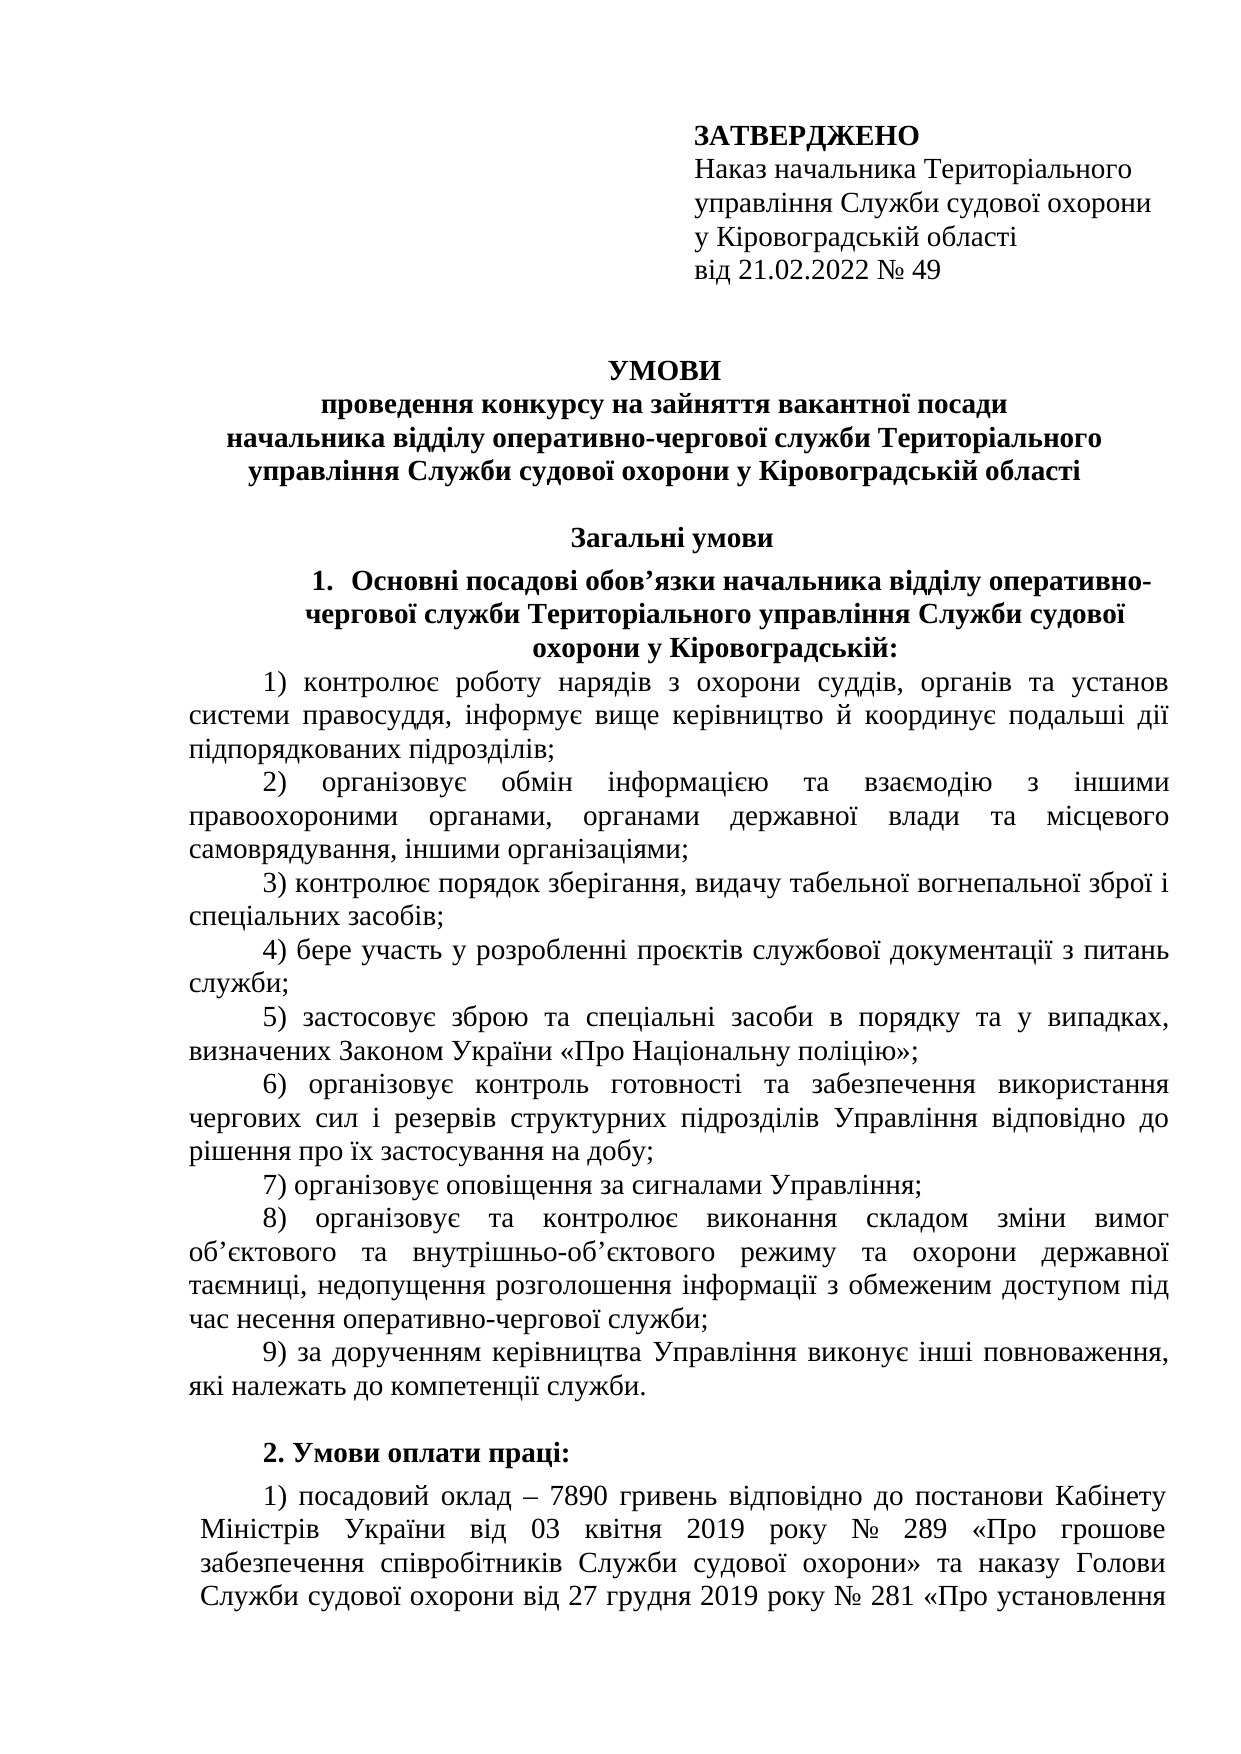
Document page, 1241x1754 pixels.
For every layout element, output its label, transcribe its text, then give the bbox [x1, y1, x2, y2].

table_cell [177, 1435, 1181, 1612]
table_header Загальні умови [177, 521, 1181, 563]
text УМОВИ [177, 353, 1152, 386]
table_cell Основні посадові обов’язки начальника відділу оперативно-чергової служби Територіального управління Служби судової охорони у Кіровоградській: [177, 563, 1181, 664]
text ЗАТВЕРДЖЕНО [620, 118, 1152, 152]
text начальника відділу оперативно-чергової служби Територіального управління Служби судової охорони у Кіровоградській області [177, 420, 1152, 487]
text Наказ начальника Територіального управління Служби судової охорони у Кіровоградській області від 21.02.2022 № 49 [694, 152, 1152, 286]
table_cell 1) контролює роботу нарядів з охорони суддів, органів та установ системи правосуддя, інформує вище керівництво й координує подальші дії підпорядкованих підрозділів; 2) організовує обмін інформацією та взаємодію з іншими правоохороними органами, органами державної влади та місцевого самоврядування, іншими організаціями; 3) контролює порядок зберігання, видачу табельної вогнепальної зброї і спеціальних засобів; 4) бере участь у розробленні проєктів службової документації з питань служби; 5) застосовує зброю та спеціальні засоби в порядку та у випадках, визначених Законом України «Про Національну поліцію»; 6) організовує контроль готовності та забезпечення використання чергових сил і резервів структурних підрозділів Управління відповідно до рішення про їх застосування на добу; 7) організовує оповіщення за сигналами Управління; 8) організовує та контролює виконання складом зміни вимог об’єктового та внутрішньо-об’єктового режиму та охорони державної таємниці, недопущення розголошення інформації з обмеженим доступом під час несення оперативно-чергової служби; 9) за дорученням керівництва Управління виконує інші повноваження, які належать до компетенції служби. [177, 664, 1181, 1435]
text проведення конкурсу на зайняття вакантної посади [177, 386, 1152, 420]
